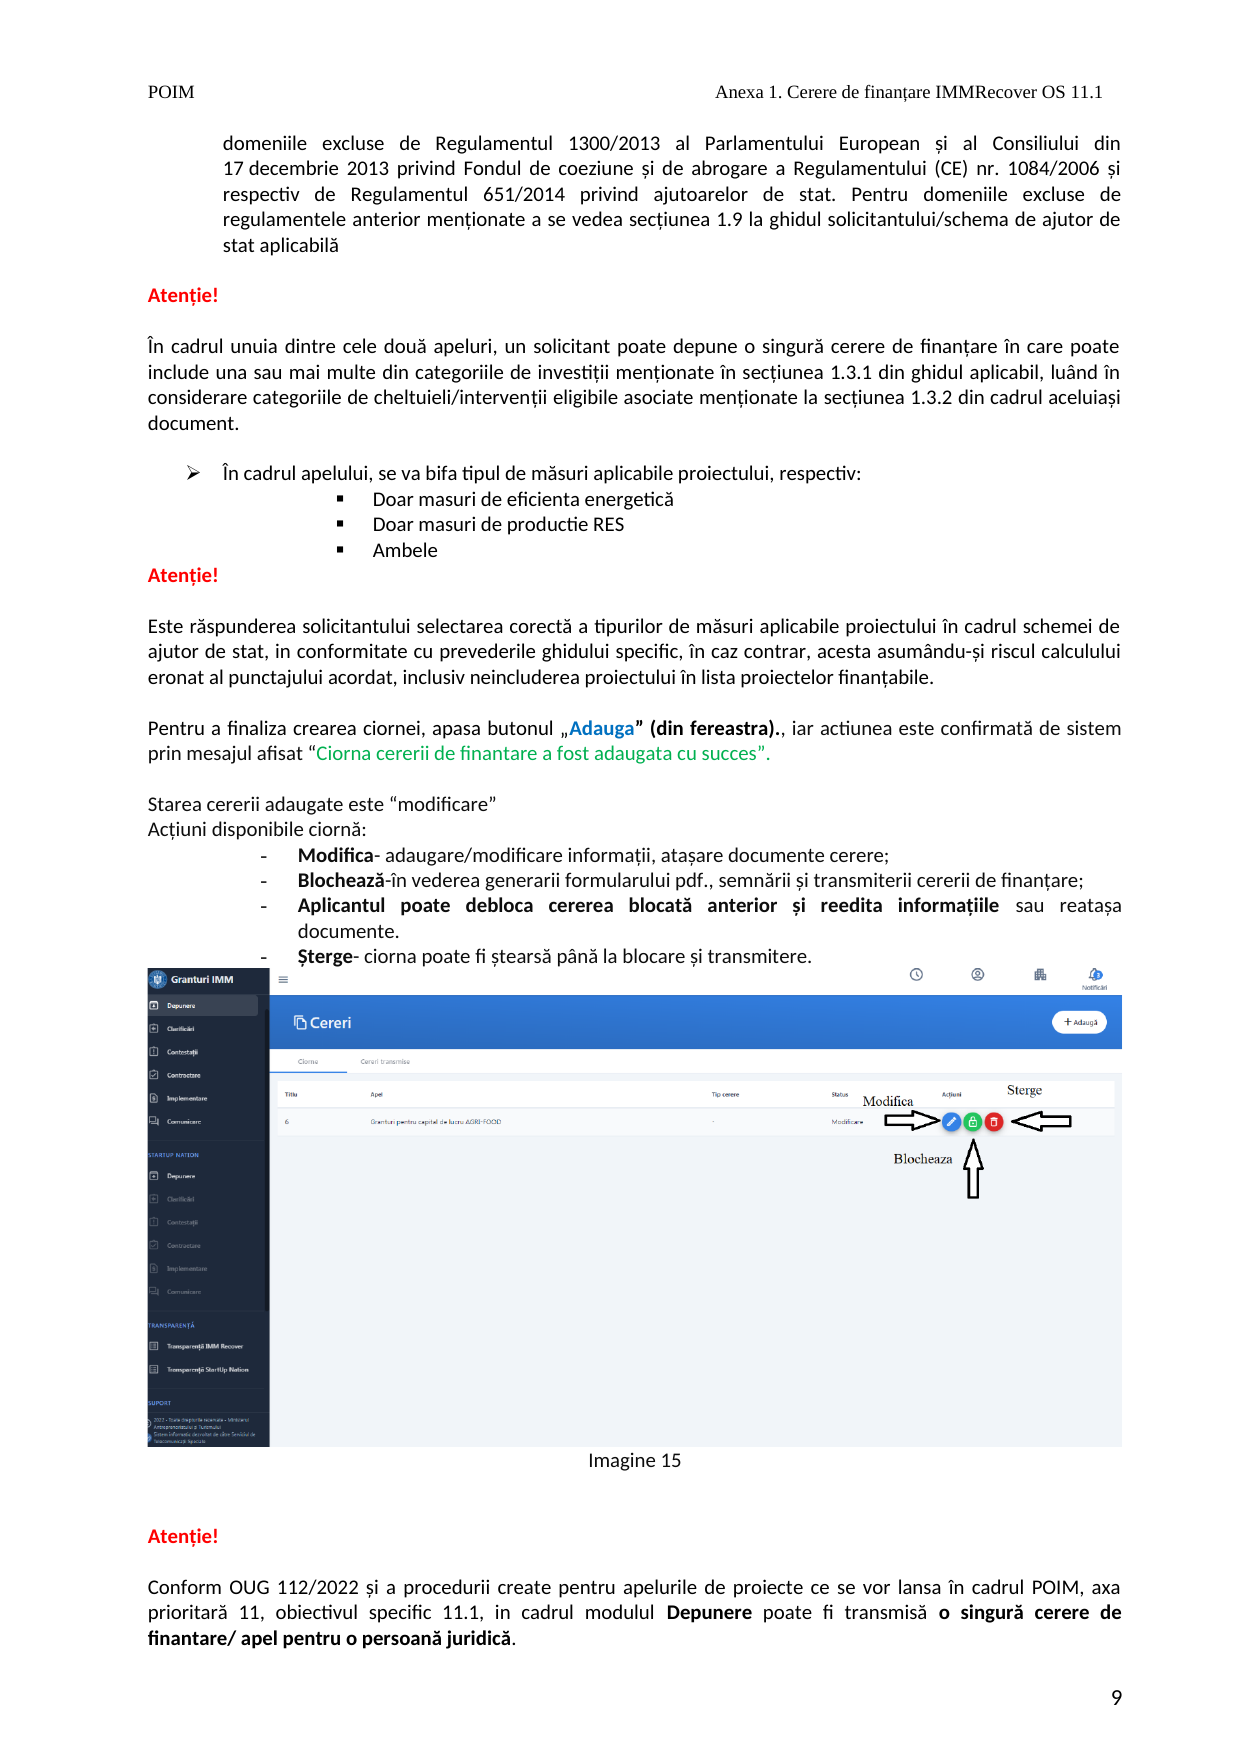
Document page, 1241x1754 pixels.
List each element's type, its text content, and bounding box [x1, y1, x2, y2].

list Atenție! [148, 1523, 1122, 1548]
text Este răspunderea solicitantului selectarea corectă a tipurilor de măsuri aplicabile proiectului în cadrul schemei de ajutor de stat, in conformitate cu prevederile ghidului specific, în caz contrar, acesta asumându-și riscul calculului eronat al punctajului acordat, inclusiv neincluderea proiectului în lista proiectelor finanțabile. [148, 613, 1122, 689]
list Starea cererii adaugate este “modificare” [148, 791, 1122, 816]
list Pentru a finaliza crearea ciornei, apasa butonul „Adauga” (din fereastra)., iar actiunea este confirmată de sistem prin mesajul afisat “Ciorna cererii de finantare a fost adaugata cu succes”. [148, 715, 1122, 766]
text Acțiuni disponibile ciornă: [148, 816, 1122, 842]
list Doar masuri de eficienta energetică [335, 486, 1122, 511]
text Atenție! [148, 562, 1122, 588]
list Doar masuri de productie RES [335, 511, 1122, 537]
text Imagine 15 [148, 1447, 1122, 1472]
text Conform OUG 112/2022 și a procedurii create pentru apelurile de proiecte ce se vor lansa în cadrul POIM, axa prioritară 11, obiectivul specific 11.1, in cadrul modulul Depunere poate fi transmisă o singură cerere de finantare/ apel pentru o persoană juridică. [148, 1574, 1122, 1650]
text În cadrul unuia dintre cele două apeluri, un solicitant poate depune o singură cerere de finanțare în care poate include una sau mai multe din categoriile de investiții menționate în secțiunea 1.3.1 din ghidul aplicabil, luând în considerare categoriile de cheltuieli/intervenţii eligibile asociate menționate la secțiunea 1.3.2 din cadrul aceluiași document. [148, 333, 1122, 435]
list În cadrul apelului, se va bifa tipul de măsuri aplicabile proiectului, respectiv: [185, 461, 1122, 486]
list Aplicantul poate debloca cererea blocată anterior și reedita informațiile sau reatașa documente. [260, 893, 1122, 943]
text Atenție! [148, 283, 1122, 308]
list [185, 130, 1122, 257]
list Șterge- ciorna poate fi ștearsă până la blocare și transmitere. [260, 943, 1122, 968]
list Blochează-în vederea generarii formularului pdf., semnării și transmiterii cererii de finanțare; [260, 867, 1122, 893]
list Modifica- adaugare/modificare informații, atașare documente cerere; [260, 842, 1122, 867]
list Ambele [335, 537, 1122, 562]
picture [147, 968, 1123, 1447]
